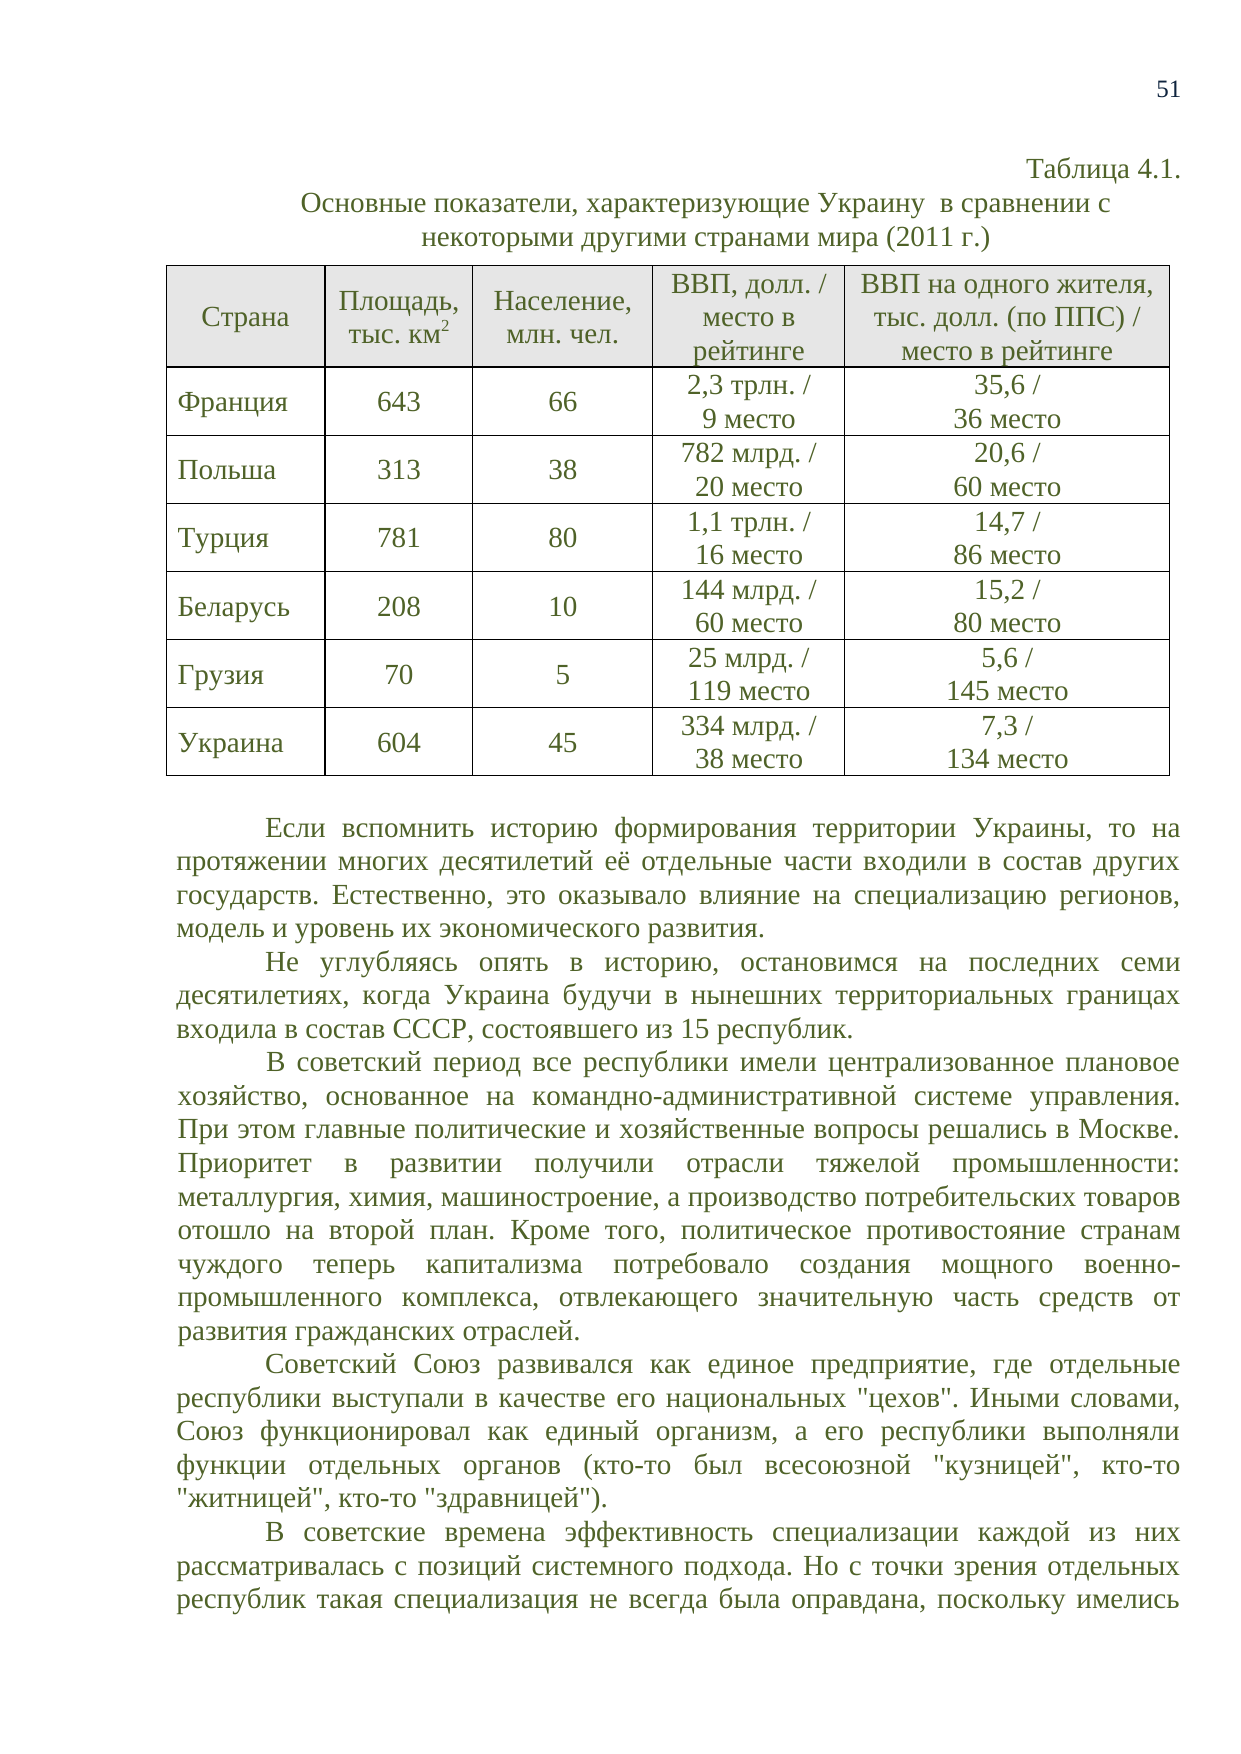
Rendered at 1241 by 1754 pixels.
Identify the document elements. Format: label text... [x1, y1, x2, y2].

table_cell 1,1 трлн. / 16 место [653, 504, 844, 571]
table_cell 25 млрд. / 119 место [653, 640, 844, 707]
table_cell Франция [167, 368, 324, 434]
table_cell 14,7 / 86 место [845, 504, 1169, 571]
table_cell 15,2 / 80 место [845, 572, 1169, 639]
table_cell 35,6 / 36 место [845, 368, 1169, 434]
text В советский период все республики имели централизованное плановое хозяйство, основанное на командно-административной системе управления. При этом главные политические и хозяйственные вопросы решались в Москве. Приоритет в развитии получили отрасли тяжелой промышленности: металлургия, химия, машиностроение, а производство потребительских товаров отошло на второй план. Кроме того, политическое противостояние странам чуждого теперь капитализма потребовало создания мощного военно-промышленного комплекса, отвлекающего значительную часть средств от развития гражданских отраслей. [177, 1044, 1181, 1346]
table_cell 66 [473, 368, 652, 434]
table_header Площадь, тыс. км2 [326, 266, 472, 366]
text Советский Союз развивался как единое предприятие, где отдельные республики выступали в качестве его национальных "цехов". Иными словами, Союз функционировал как единый организм, а его республики выполняли функции отдельных органов (кто-то был всесоюзной "кузницей", кто-то "житницей", кто-то "здравницей"). [176, 1346, 1181, 1514]
table_cell Украина [167, 708, 324, 775]
table_cell 10 [473, 572, 652, 639]
table_cell 208 [326, 572, 472, 639]
text Не углубляясь опять в историю, остановимся на последних семи десятилетиях, когда Украина будучи в нынешних территориальных границах входила в состав СССР, состоявшего из 15 республик. [176, 944, 1181, 1044]
table_cell 604 [326, 708, 472, 775]
table_cell 45 [473, 708, 652, 775]
table_header Население, млн. чел. [473, 266, 652, 366]
text Если вспомнить историю формирования территории Украины, то на протяжении многих десятилетий её отдельные части входили в состав других государств. Естественно, это оказывало влияние на специализацию регионов, модель и уровень их экономического развития. [176, 810, 1181, 944]
table_cell Турция [167, 504, 324, 571]
table_cell 70 [326, 640, 472, 707]
table_cell 334 млрд. / 38 место [653, 708, 844, 775]
table_cell 7,3 / 134 место [845, 708, 1169, 775]
table_cell 5 [473, 640, 652, 707]
table_cell 20,6 / 60 место [845, 436, 1169, 503]
table_cell Беларусь [167, 572, 324, 639]
text Таблица 4.1. [230, 152, 1181, 185]
table_cell 782 млрд. / 20 место [653, 436, 844, 503]
table_cell Польша [167, 436, 324, 503]
table_cell 80 [473, 504, 652, 571]
table_cell Грузия [167, 640, 324, 707]
table_header Страна [167, 266, 324, 366]
table_header ВВП на одного жителя, тыс. долл. (по ППС) / место в рейтинге [845, 266, 1169, 366]
table_cell 2,3 трлн. / 9 место [653, 368, 844, 434]
text Основные показатели, характеризующие Украину в сравнении с [230, 185, 1181, 219]
table_header ВВП, долл. / место в рейтинге [653, 266, 844, 366]
table_cell 144 млрд. / 60 место [653, 572, 844, 639]
table_cell 781 [326, 504, 472, 571]
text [176, 1514, 1181, 1615]
table_cell 643 [326, 368, 472, 434]
table_cell 38 [473, 436, 652, 503]
table_cell 313 [326, 436, 472, 503]
table_cell 5,6 / 145 место [845, 640, 1169, 707]
text некоторыми другими странами мира (2011 г.) [230, 219, 1181, 252]
